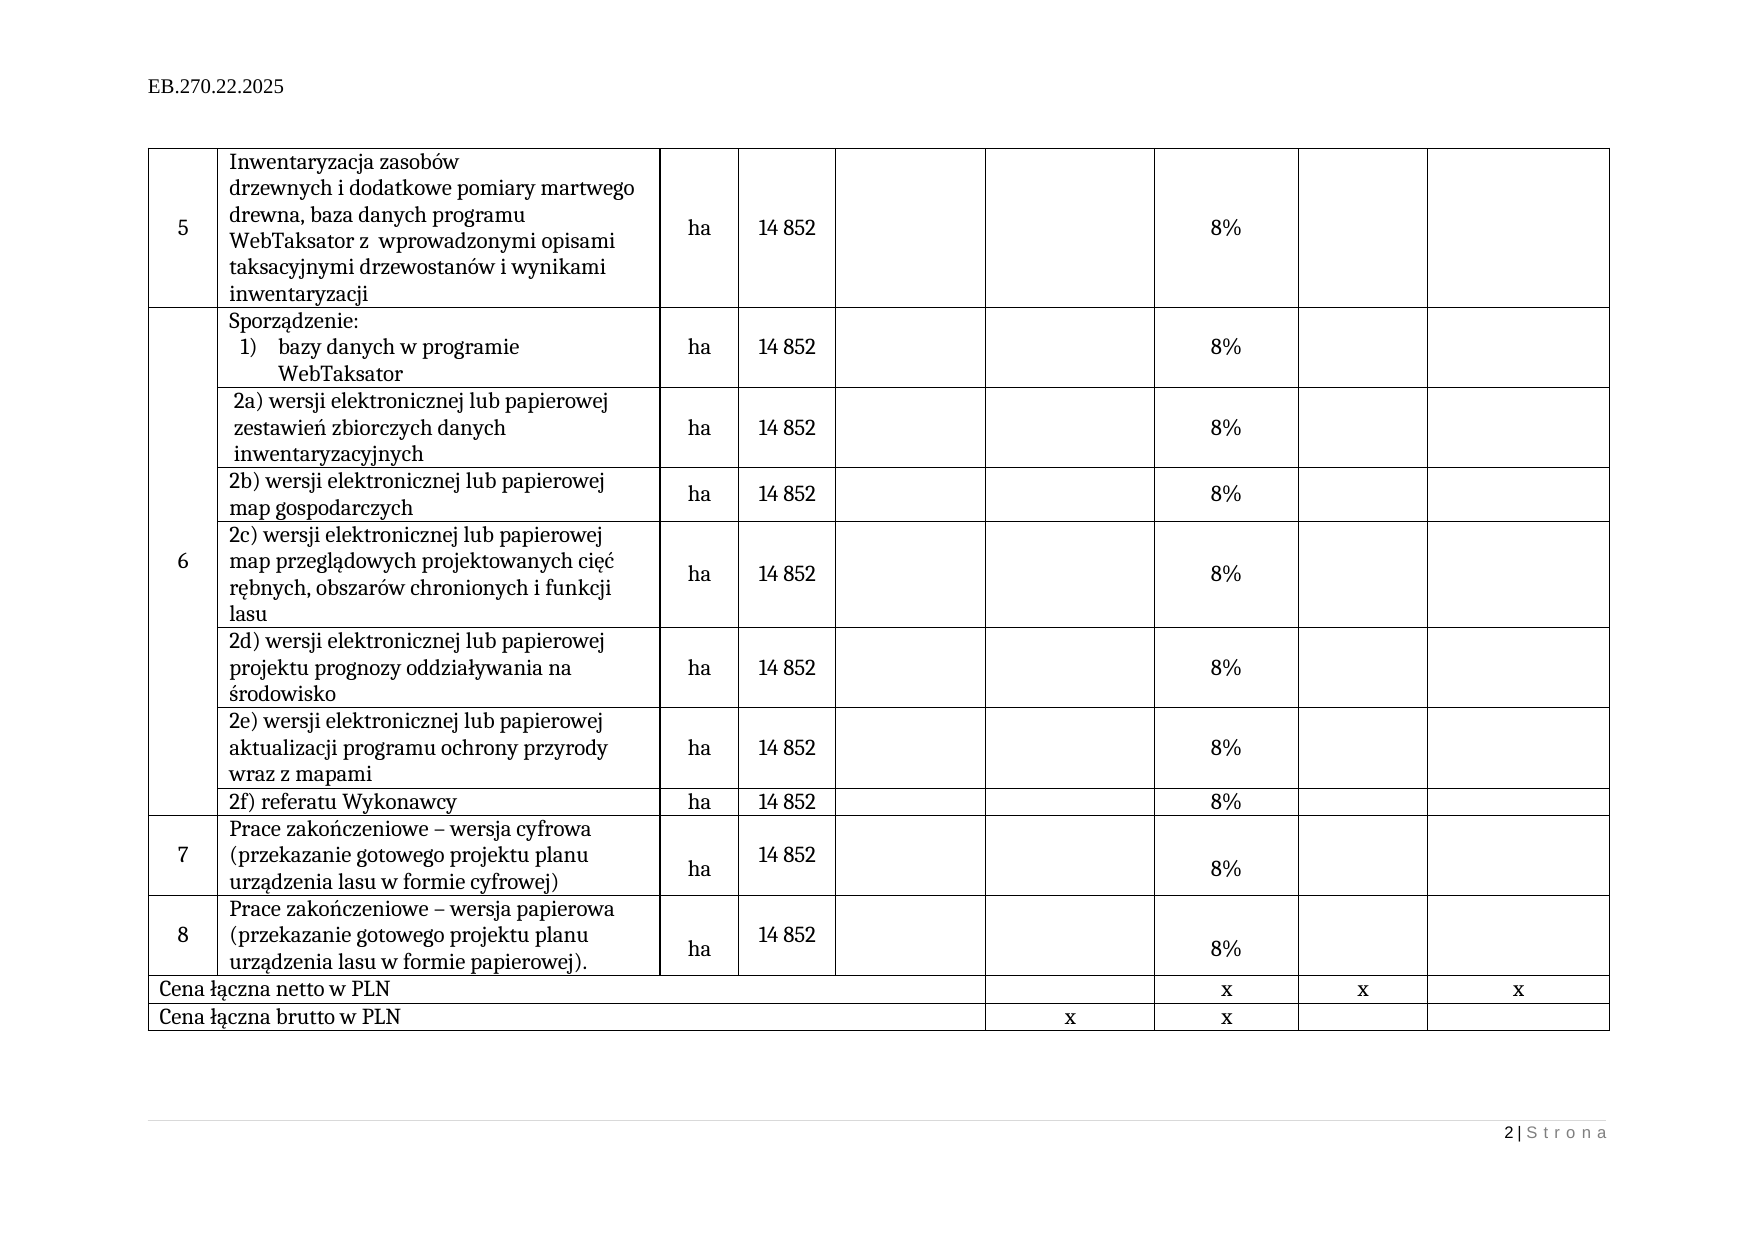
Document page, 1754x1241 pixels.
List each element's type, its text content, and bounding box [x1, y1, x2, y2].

table_cell [1299, 468, 1427, 521]
table_cell 8 [149, 896, 217, 975]
table_cell 14 852 [739, 468, 835, 521]
table_cell [1428, 628, 1609, 707]
table_cell [836, 628, 985, 707]
table_cell [986, 896, 1154, 975]
table_cell 8% [1155, 628, 1298, 707]
table_cell [1299, 628, 1427, 707]
table_cell 8% [1155, 789, 1298, 815]
table_cell [1299, 308, 1427, 387]
table_cell [1299, 1004, 1427, 1030]
table_cell [836, 896, 985, 975]
table_cell 8% [1155, 388, 1298, 467]
table_cell ha [661, 149, 738, 307]
table_cell Sporządzenie: bazy danych w programie WebTaksator [218, 308, 659, 387]
table_cell [836, 388, 985, 467]
table_cell [1428, 388, 1609, 467]
table_cell [1428, 149, 1609, 307]
table_cell 6 [149, 308, 217, 815]
table_cell 8% [1155, 308, 1298, 387]
table_cell [1299, 816, 1427, 895]
table_cell 8% [1155, 522, 1298, 627]
table_cell [836, 522, 985, 627]
table_cell Prace zakończeniowe – wersja cyfrowa (przekazanie gotowego projektu planu urządzenia lasu w formie cyfrowej) [218, 816, 659, 895]
table_cell 14 852 [739, 896, 835, 975]
table_cell ha [661, 468, 738, 521]
table_cell ha [661, 388, 738, 467]
table_cell 2e) wersji elektronicznej lub papierowej aktualizacji programu ochrony przyrody wraz z mapami [218, 708, 659, 787]
table_cell 2a) wersji elektronicznej lub papierowej zestawień zbiorczych danych inwentaryzacyjnych [218, 388, 659, 467]
table_cell [1428, 816, 1609, 895]
table_cell [1299, 149, 1427, 307]
table_cell 2b) wersji elektronicznej lub papierowej map gospodarczych [218, 468, 659, 521]
table_cell [986, 816, 1154, 895]
table_cell [1428, 308, 1609, 387]
table_cell [1428, 468, 1609, 521]
table_cell 14 852 [739, 522, 835, 627]
table_cell 14 852 [739, 816, 835, 895]
table_cell 2f) referatu Wykonawcy [218, 789, 659, 815]
table_cell 2d) wersji elektronicznej lub papierowej projektu prognozy oddziaływania na środowisko [218, 628, 659, 707]
table_cell [986, 976, 1154, 1002]
table_cell ha [661, 628, 738, 707]
table_cell [1428, 522, 1609, 627]
table_cell [836, 468, 985, 521]
table_cell 8% [1155, 468, 1298, 521]
table_cell Cena łączna netto w PLN [149, 976, 985, 1002]
table_cell Cena łączna brutto w PLN [149, 1004, 985, 1030]
table_cell [986, 308, 1154, 387]
table_cell Inwentaryzacja zasobów drzewnych i dodatkowe pomiary martwego drewna, baza danych programu WebTaksator z wprowadzonymi opisami taksacyjnymi drzewostanów i wynikami inwentaryzacji [218, 149, 659, 307]
table_cell [986, 628, 1154, 707]
table_cell Prace zakończeniowe – wersja papierowa (przekazanie gotowego projektu planu urządzenia lasu w formie papierowej). [218, 896, 659, 975]
table_cell x [1299, 976, 1427, 1002]
table_cell [836, 789, 985, 815]
table_cell [836, 816, 985, 895]
table_cell 8% [1155, 896, 1298, 975]
table_cell [986, 708, 1154, 787]
table_cell [1299, 708, 1427, 787]
table_cell x [1155, 976, 1298, 1002]
table_cell ha [661, 308, 738, 387]
table_cell ha [661, 789, 738, 815]
table_cell 14 852 [739, 308, 835, 387]
table_cell 14 852 [739, 149, 835, 307]
table_cell 14 852 [739, 628, 835, 707]
table_cell 2c) wersji elektronicznej lub papierowej map przeglądowych projektowanych cięć rębnych, obszarów chronionych i funkcji lasu [218, 522, 659, 627]
table_cell [836, 708, 985, 787]
table_cell [1299, 896, 1427, 975]
table_cell [1428, 896, 1609, 975]
table_cell 14 852 [739, 388, 835, 467]
table_cell [1299, 522, 1427, 627]
table_cell ha [661, 816, 738, 895]
table_cell x [1155, 1004, 1298, 1030]
table_cell 8% [1155, 149, 1298, 307]
table_cell [1299, 388, 1427, 467]
table_cell x [986, 1004, 1154, 1030]
table_cell 7 [149, 816, 217, 895]
table_cell [1428, 1004, 1609, 1030]
table_cell [986, 388, 1154, 467]
table_cell [836, 149, 985, 307]
table_cell [986, 522, 1154, 627]
table_cell 14 852 [739, 708, 835, 787]
table_cell 14 852 [739, 789, 835, 815]
table_cell 8% [1155, 816, 1298, 895]
table_cell [1428, 708, 1609, 787]
table_cell ha [661, 896, 738, 975]
table_cell 5 [149, 149, 217, 307]
table_cell [1428, 789, 1609, 815]
table_cell [986, 468, 1154, 521]
table_cell 8% [1155, 708, 1298, 787]
table_cell [986, 789, 1154, 815]
table_cell [986, 149, 1154, 307]
table_cell [836, 308, 985, 387]
table_cell [1299, 789, 1427, 815]
table_cell ha [661, 522, 738, 627]
table_cell ha [661, 708, 738, 787]
table_cell x [1428, 976, 1609, 1002]
